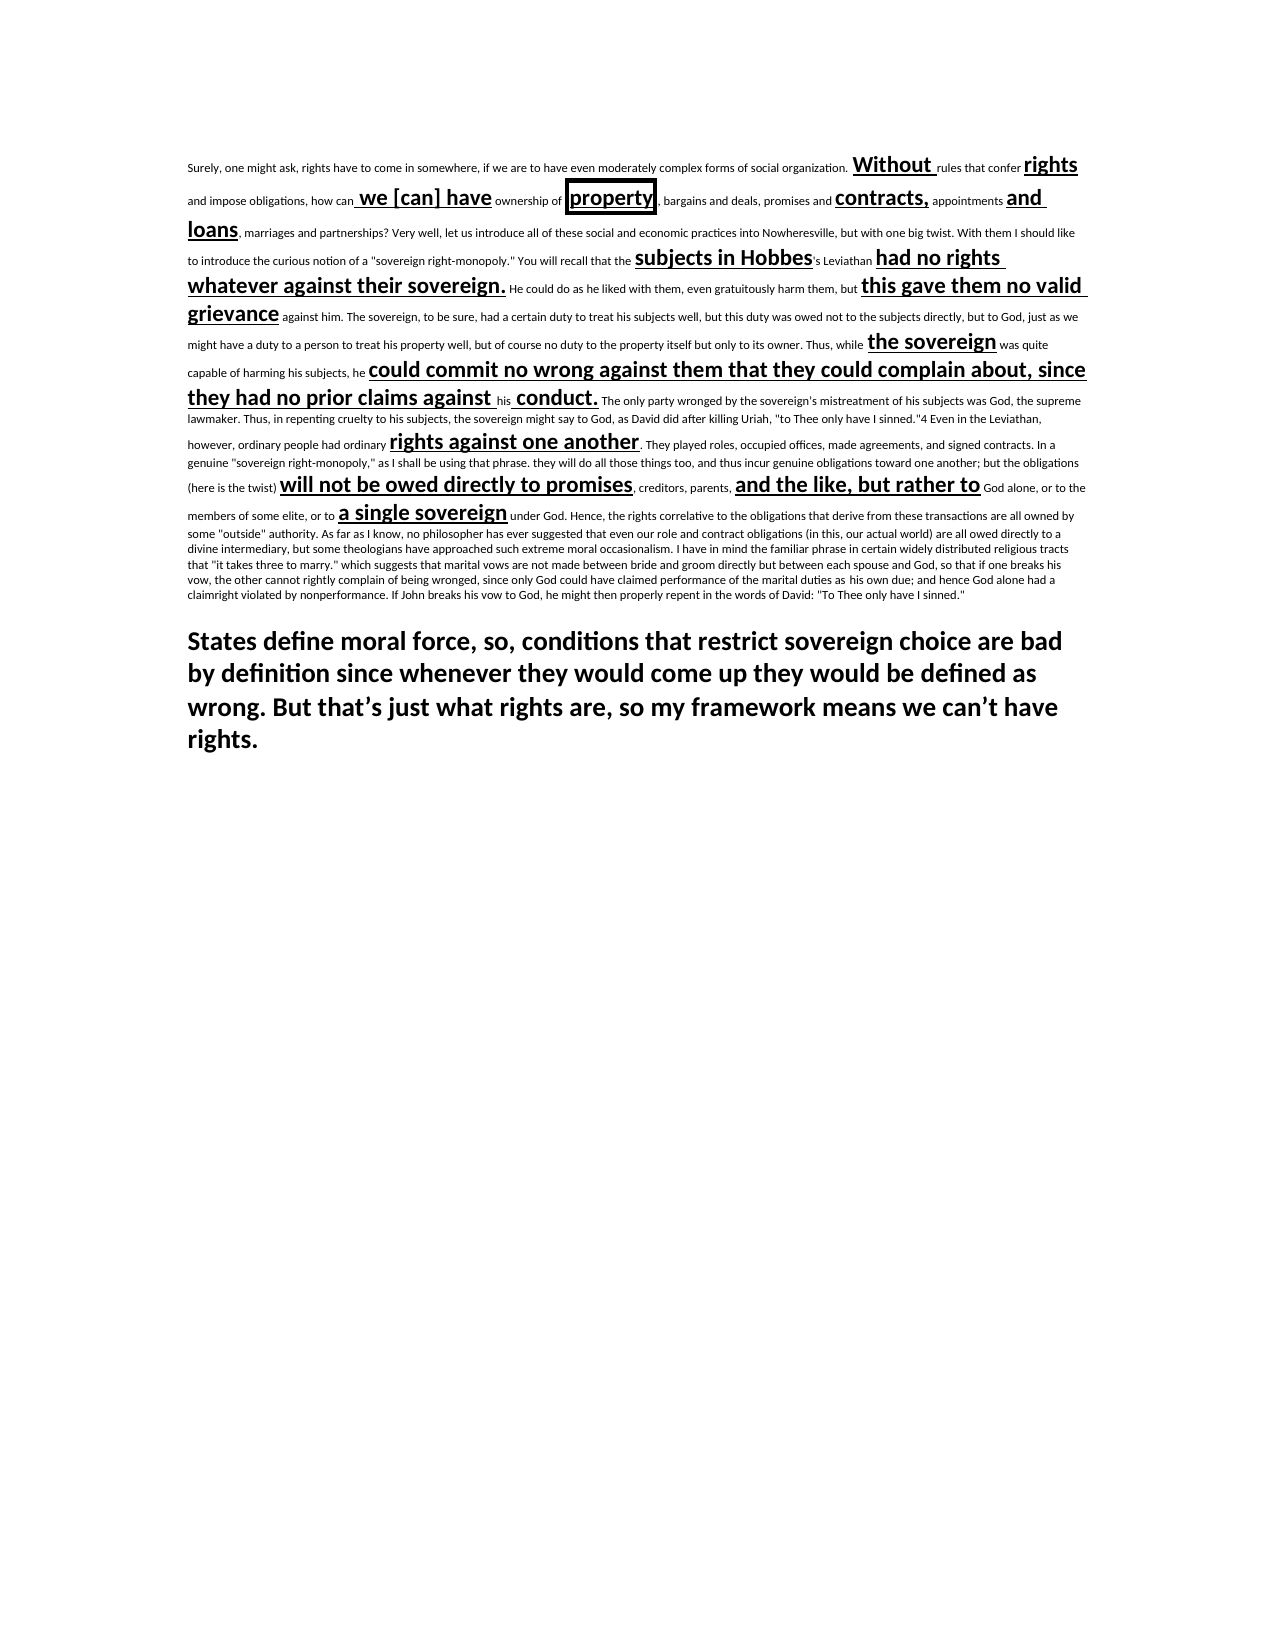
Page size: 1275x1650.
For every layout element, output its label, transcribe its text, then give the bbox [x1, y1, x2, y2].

subtitle States define moral force, so, conditions that restrict sovereign choice are bad by definition since whenever they would come up they would be defined as wrong. But that’s just what rights are, so my framework means we can’t have rights. [187, 624, 1087, 756]
text Surely, one might ask, rights have to come in somewhere, if we are to have even moderately complex forms of social organization. Without rules that confer rights and impose obligations, how can we [can] have ownership of property, bargains and deals, promises and contracts, appointments and loans, marriages and partnerships? Very well, let us introduce all of these social and economic practices into Nowheresville, but with one big twist. With them I should like to introduce the curious notion of a "sovereign right-monopoly." You will recall that the subjects in Hobbes's Leviathan had no rights whatever against their sovereign. He could do as he liked with them, even gratuitously harm them, but this gave them no valid grievance against him. The sovereign, to be sure, had a certain duty to treat his subjects well, but this duty was owed not to the subjects directly, but to God, just as we might have a duty to a person to treat his property well, but of course no duty to the property itself but only to its owner. Thus, while the sovereign was quite capable of harming his subjects, he could commit no wrong against them that they could complain about, since they had no prior claims against his conduct. The only party wronged by the sovereign’s mistreatment of his subjects was God, the supreme lawmaker. Thus, in repenting cruelty to his subjects, the sovereign might say to God, as David did after killing Uriah, "to Thee only have I sinned."4 Even in the Leviathan, however, ordinary people had ordinary rights against one another. They played roles, occupied offices, made agreements, and signed contracts. In a genuine "sovereign right-monopoly," as I shall be using that phrase. they will do all those things too, and thus incur genuine obligations toward one another; but the obligations (here is the twist) will not be owed directly to promises, creditors, parents, and the like, but rather to God alone, or to the members of some elite, or to a single sovereign under God. Hence, the rights correlative to the obligations that derive from these transactions are all owned by some "outside" authority. As far as I know, no philosopher has ever suggested that even our role and contract obligations (in this, our actual world) are all owed directly to a divine intermediary, but some theologians have approached such extreme moral occasionalism. I have in mind the familiar phrase in certain widely distributed religious tracts that "it takes three to marry." which suggests that marital vows are not made between bride and groom directly but between each spouse and God, so that if one breaks his vow, the other cannot rightly complain of being wronged, since only God could have claimed performance of the marital duties as his own due; and hence God alone had a claimright violated by nonperformance. If John breaks his vow to God, he might then properly repent in the words of David: "To Thee only have I sinned." [187, 150, 1087, 603]
